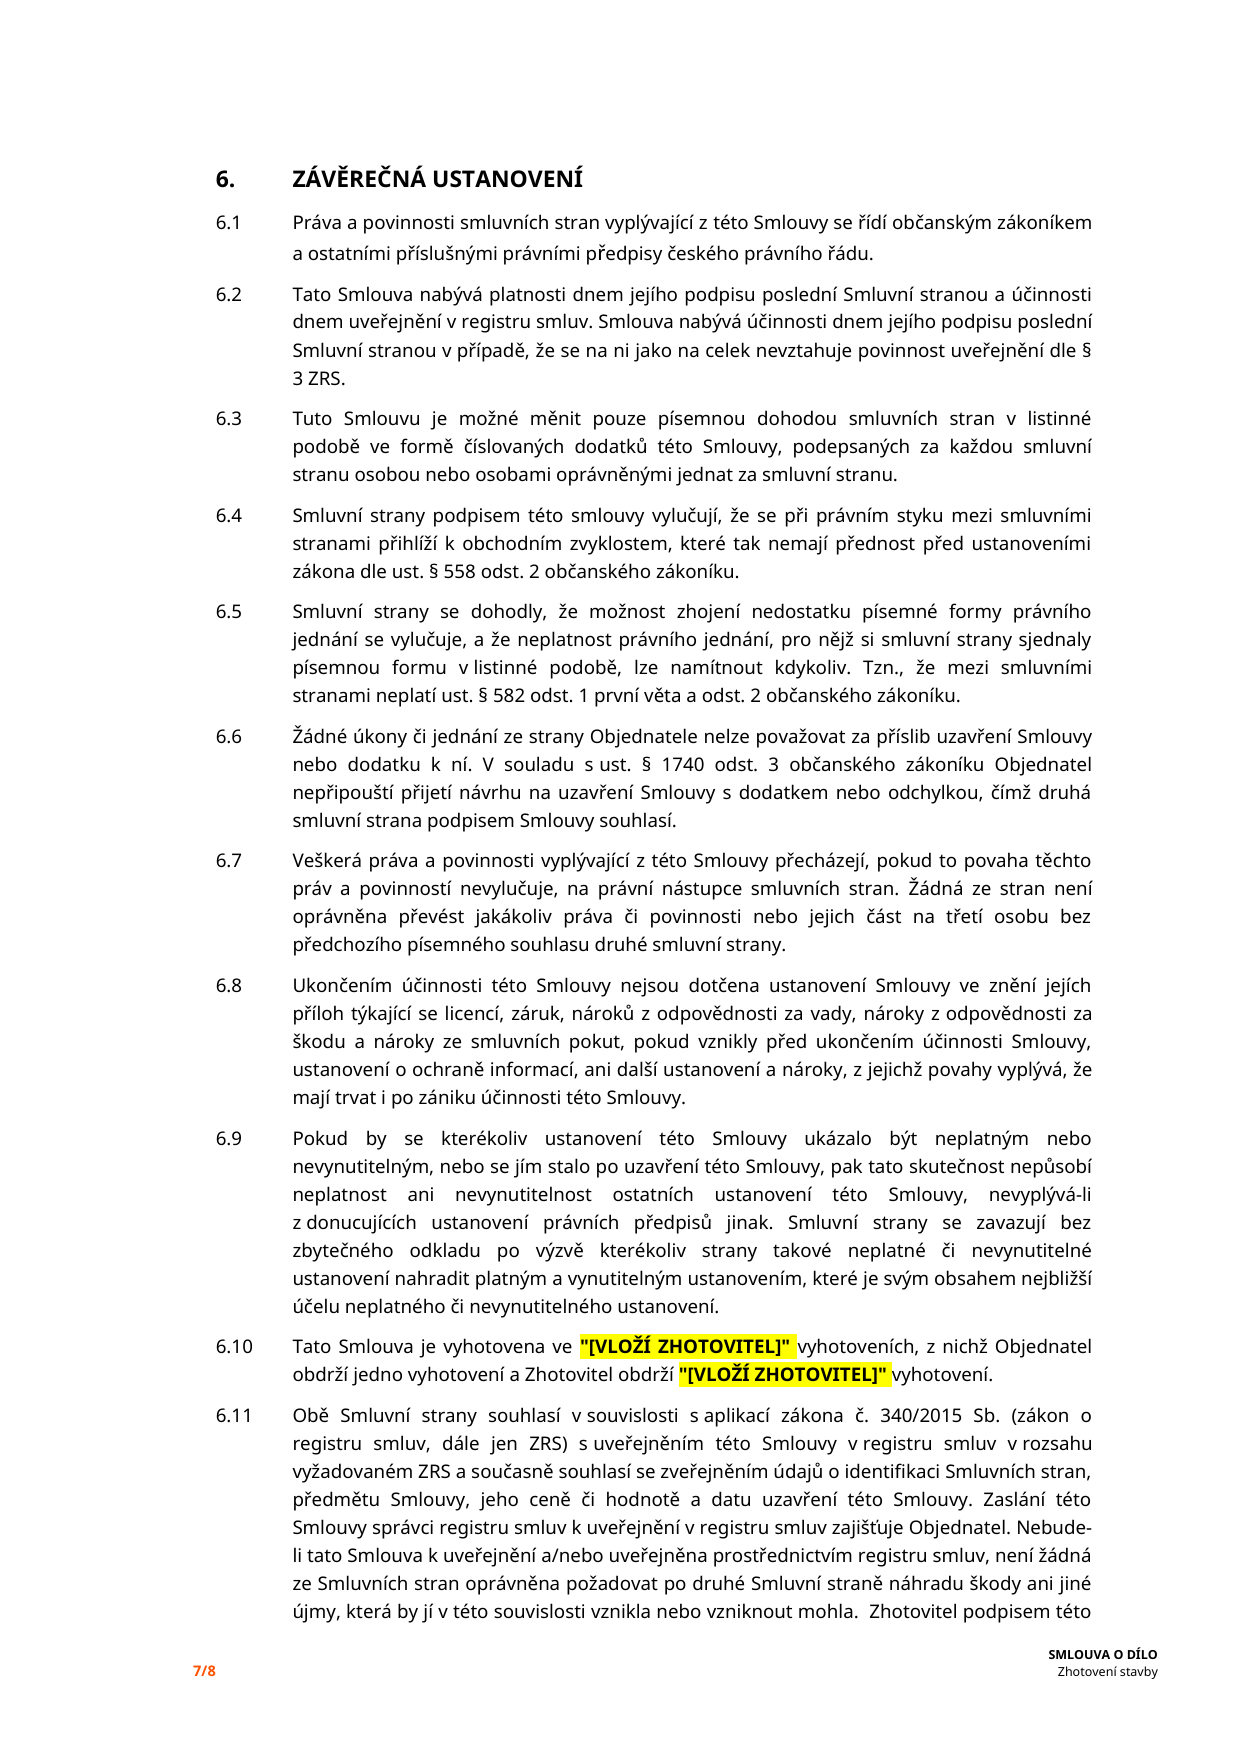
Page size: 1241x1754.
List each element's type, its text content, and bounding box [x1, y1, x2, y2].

text Smluvní strany se dohodly, že možnost zhojení nedostatku písemné formy právního jednání se vylučuje, a že neplatnost právního jednání, pro nějž si smluvní strany sjednaly písemnou formu v listinné podobě, lze namítnout kdykoliv. Tzn., že mezi smluvními stranami neplatí ust. § 582 odst. 1 první věta a odst. 2 občanského zákoníku. [216, 598, 1093, 708]
text ZÁVĚREČNÁ USTANOVENÍ [216, 162, 1093, 194]
text Tato Smlouva nabývá platnosti dnem jejího podpisu poslední Smluvní stranou a účinnosti dnem uveřejnění v registru smluv. Smlouva nabývá účinnosti dnem jejího podpisu poslední Smluvní stranou v případě, že se na ni jako na celek nevztahuje povinnost uveřejnění dle § 3 ZRS. [216, 281, 1093, 390]
text Veškerá práva a povinnosti vyplývající z této Smlouvy přecházejí, pokud to povaha těchto práv a povinností nevylučuje, na právní nástupce smluvních stran. Žádná ze stran není oprávněna převést jakákoliv práva či povinnosti nebo jejich část na třetí osobu bez předchozího písemného souhlasu druhé smluvní strany. [216, 848, 1093, 957]
text Žádné úkony či jednání ze strany Objednatele nelze považovat za příslib uzavření Smlouvy nebo dodatku k ní. V souladu s ust. § 1740 odst. 3 občanského zákoníku Objednatel nepřipouští přijetí návrhu na uzavření Smlouvy s dodatkem nebo odchylkou, čímž druhá smluvní strana podpisem Smlouvy souhlasí. [216, 723, 1093, 833]
text Tato Smlouva je vyhotovena ve vyhotoveních, z nichž Objednatel obdrží jedno vyhotovení a Zhotovitel obdrží vyhotovení. [216, 1333, 1093, 1387]
text Tuto Smlouvu je možné měnit pouze písemnou dohodou smluvních stran v listinné podobě ve formě číslovaných dodatků této Smlouvy, podepsaných za každou smluvní stranu osobou nebo osobami oprávněnými jednat za smluvní stranu. [216, 405, 1093, 487]
text Pokud by se kterékoliv ustanovení této Smlouvy ukázalo být neplatným nebo nevynutitelným, nebo se jím stalo po uzavření této Smlouvy, pak tato skutečnost nepůsobí neplatnost ani nevynutitelnost ostatních ustanovení této Smlouvy, nevyplývá-li z donucujících ustanovení právních předpisů jinak. Smluvní strany se zavazují bez zbytečného odkladu po výzvě kterékoliv strany takové neplatné či nevynutitelné ustanovení nahradit platným a vynutitelným ustanovením, které je svým obsahem nejbližší účelu neplatného či nevynutitelného ustanovení. [216, 1125, 1093, 1318]
text Smluvní strany podpisem této smlouvy vylučují, že se při právním styku mezi smluvními stranami přihlíží k obchodním zvyklostem, které tak nemají přednost před ustanoveními zákona dle ust. § 558 odst. 2 občanského zákoníku. [216, 502, 1093, 583]
text Práva a povinnosti smluvních stran vyplývající z této Smlouvy se řídí občanským zákoníkem a ostatními příslušnými právními předpisy českého právního řádu. [216, 209, 1093, 266]
text Ukončením účinnosti této Smlouvy nejsou dotčena ustanovení Smlouvy ve znění jejích příloh týkající se licencí, záruk, nároků z odpovědnosti za vady, nároky z odpovědnosti za škodu a nároky ze smluvních pokut, pokud vznikly před ukončením účinnosti Smlouvy, ustanovení o ochraně informací, ani další ustanovení a nároky, z jejichž povahy vyplývá, že mají trvat i po zániku účinnosti této Smlouvy. [216, 972, 1093, 1110]
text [216, 1402, 1093, 1624]
